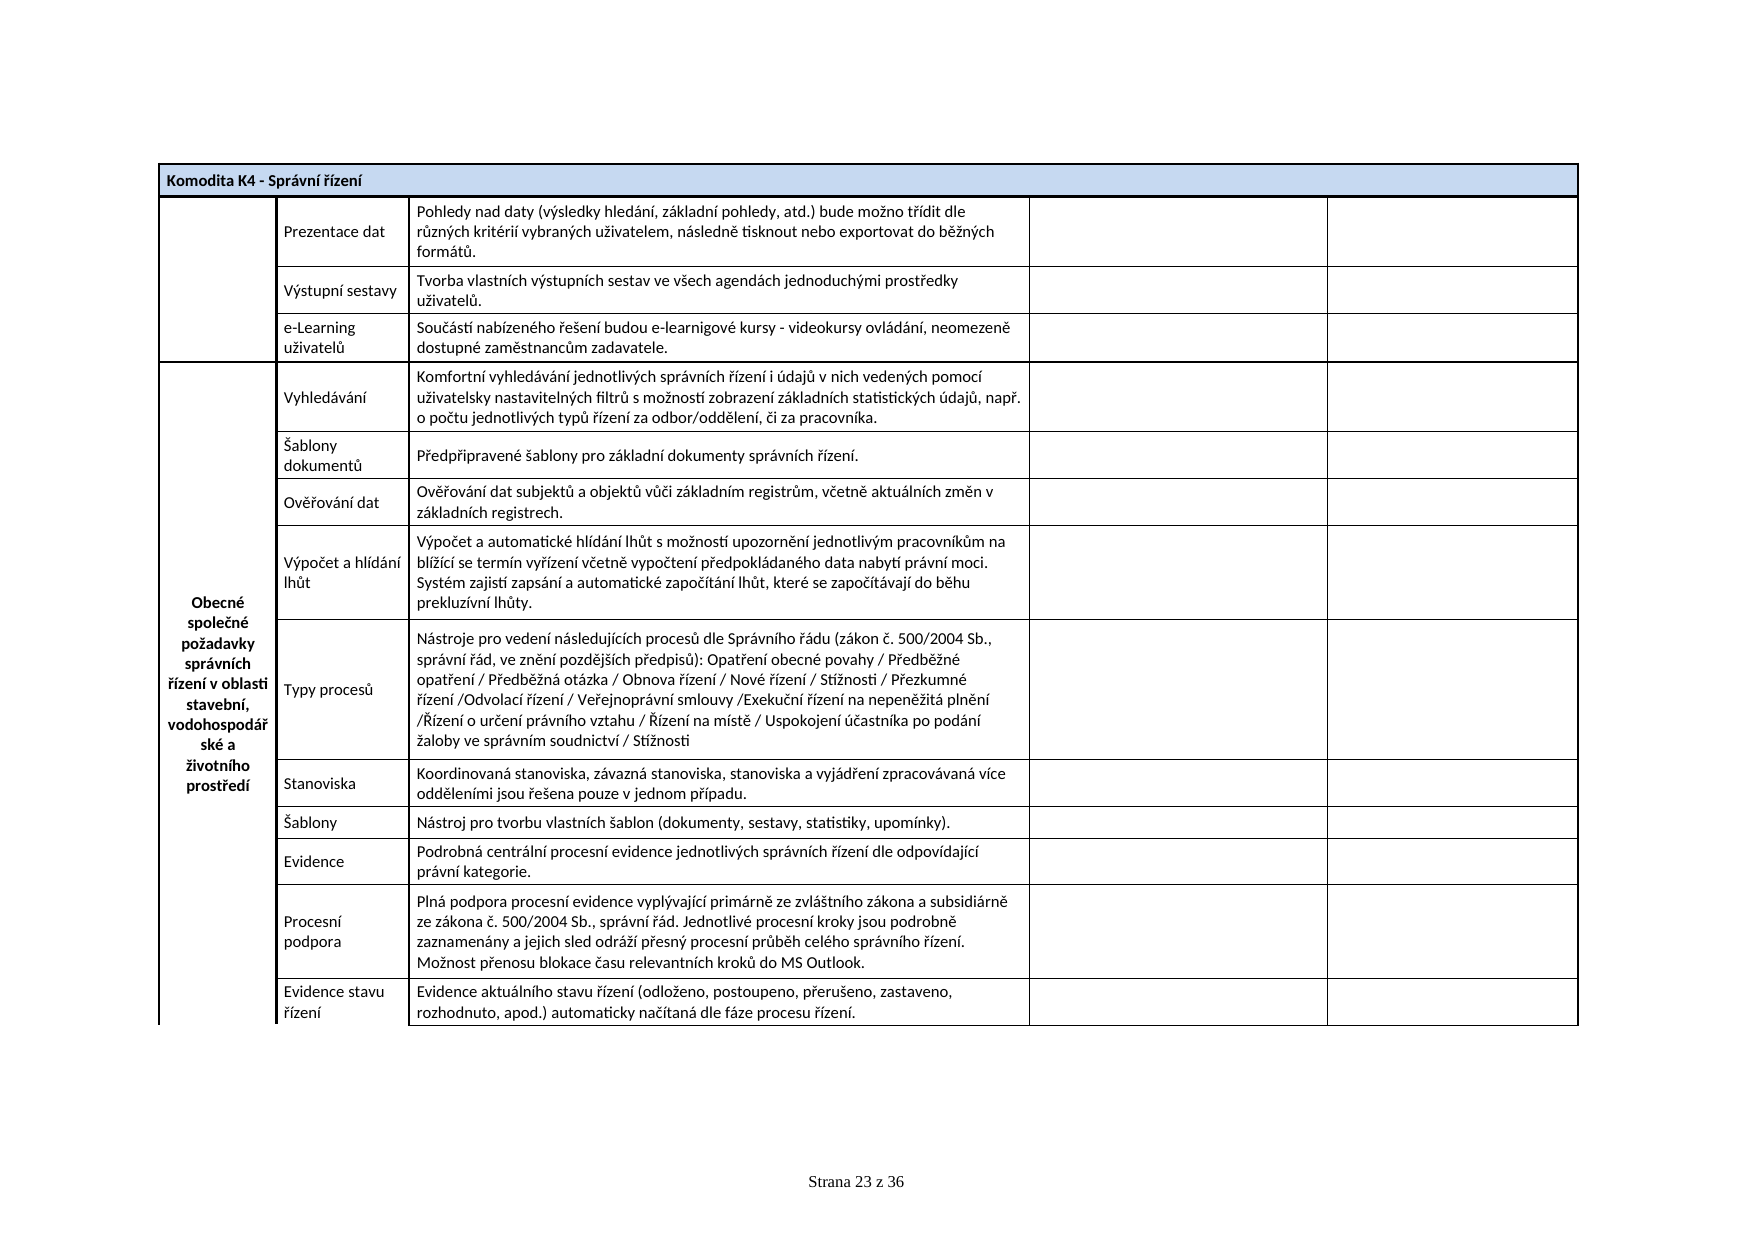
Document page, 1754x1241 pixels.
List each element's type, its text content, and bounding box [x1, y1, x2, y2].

table_cell [1328, 979, 1577, 1025]
table_cell [1328, 620, 1577, 759]
table_cell [1328, 198, 1577, 266]
table_cell [1030, 620, 1327, 759]
table_cell Stanoviska [278, 760, 408, 806]
table_cell Prezentace dat [278, 198, 408, 266]
table_cell Evidence aktuálního stavu řízení (odloženo, postoupeno, přerušeno, zastaveno, rozhodnuto, apod.) automaticky načítaná dle fáze procesu řízení. [410, 979, 1029, 1025]
table_cell [1030, 198, 1327, 266]
table_cell [1030, 839, 1327, 884]
table_cell Plná podpora procesní evidence vyplývající primárně ze zvláštního zákona a subsidiárně ze zákona č. 500/2004 Sb., správní řád. Jednotlivé procesní kroky jsou podrobně zaznamenány a jejich sled odráží přesný procesní průběh celého správního řízení. Možnost přenosu blokace času relevantních kroků do MS Outlook. [410, 885, 1029, 978]
table_cell [1328, 479, 1577, 525]
table_cell Komfortní vyhledávání jednotlivých správních řízení i údajů v nich vedených pomocí uživatelsky nastavitelných filtrů s možností zobrazení základních statistických údajů, např. o počtu jednotlivých typů řízení za odbor/oddělení, či za pracovníka. [410, 363, 1029, 431]
table_cell [1030, 363, 1327, 431]
table_cell Ověřování dat [278, 479, 408, 525]
table_cell [1328, 760, 1577, 806]
table_cell e-Learning uživatelů [278, 314, 408, 361]
table_cell Šablony dokumentů [278, 432, 408, 478]
table_cell Šablony [278, 807, 408, 837]
table_cell [1030, 314, 1327, 361]
table_cell [1328, 807, 1577, 837]
table_cell Součástí nabízeného řešení budou e-learnigové kursy - videokursy ovládání, neomezeně dostupné zaměstnancům zadavatele. [410, 314, 1029, 361]
table_cell Vyhledávání [278, 363, 408, 431]
table_cell Výstupní sestavy [278, 267, 408, 312]
table_cell [1328, 314, 1577, 361]
table_cell Nástroje pro vedení následujících procesů dle Správního řádu (zákon č. 500/2004 Sb., správní řád, ve znění pozdějších předpisů): Opatření obecné povahy / Předběžné opatření / Předběžná otázka / Obnova řízení / Nové řízení / Stížnosti / Přezkumné řízení /Odvolací řízení / Veřejnoprávní smlouvy /Exekuční řízení na nepeněžitá plnění /Řízení o určení právního vztahu / Řízení na místě / Uspokojení účastníka po podání žaloby ve správním soudnictví / Stížnosti [410, 620, 1029, 759]
table_cell [1030, 479, 1327, 525]
table_cell [1328, 267, 1577, 312]
table_cell [1328, 432, 1577, 478]
table_cell Výpočet a hlídání lhůt [278, 526, 408, 619]
table_cell Procesní podpora [278, 885, 408, 978]
table_cell [1030, 526, 1327, 619]
table_cell [1328, 363, 1577, 431]
table_cell Evidence [278, 839, 408, 884]
table_cell Nástroj pro tvorbu vlastních šablon (dokumenty, sestavy, statistiky, upomínky). [410, 807, 1029, 837]
table_cell Evidence stavu řízení [276, 979, 408, 1025]
table_cell Předpřipravené šablony pro základní dokumenty správních řízení. [410, 432, 1029, 478]
table_cell [1030, 432, 1327, 478]
table_cell Podrobná centrální procesní evidence jednotlivých správních řízení dle odpovídající právní kategorie. [410, 839, 1029, 884]
table_cell [1030, 267, 1327, 312]
table_cell [1030, 807, 1327, 837]
table_cell [1030, 979, 1327, 1025]
table_cell Ověřování dat subjektů a objektů vůči základním registrům, včetně aktuálních změn v základních registrech. [410, 479, 1029, 525]
table_cell [1328, 885, 1577, 978]
table_cell Pohledy nad daty (výsledky hledání, základní pohledy, atd.) bude možno třídit dle různých kritérií vybraných uživatelem, následně tisknout nebo exportovat do běžných formátů. [410, 198, 1029, 266]
table_cell [1328, 526, 1577, 619]
table_cell Tvorba vlastních výstupních sestav ve všech agendách jednoduchými prostředky uživatelů. [410, 267, 1029, 312]
table_cell [1328, 839, 1577, 884]
table_cell Výpočet a automatické hlídání lhůt s možností upozornění jednotlivým pracovníkům na blížící se termín vyřízení včetně vypočtení předpokládaného data nabytí právní moci. Systém zajistí zapsání a automatické započítání lhůt, které se započítávají do běhu prekluzívní lhůty. [410, 526, 1029, 619]
table_header Komodita K4 - Správní řízení [160, 165, 1577, 195]
table_cell Typy procesů [278, 620, 408, 759]
table_cell Obecné společné požadavky správních řízení v oblasti stavební, vodohospodářské a životního prostředí [160, 363, 276, 1025]
table_cell Koordinovaná stanoviska, závazná stanoviska, stanoviska a vyjádření zpracovávaná více odděleními jsou řešena pouze v jednom případu. [410, 760, 1029, 806]
table_cell [1030, 885, 1327, 978]
table_cell [1030, 760, 1327, 806]
